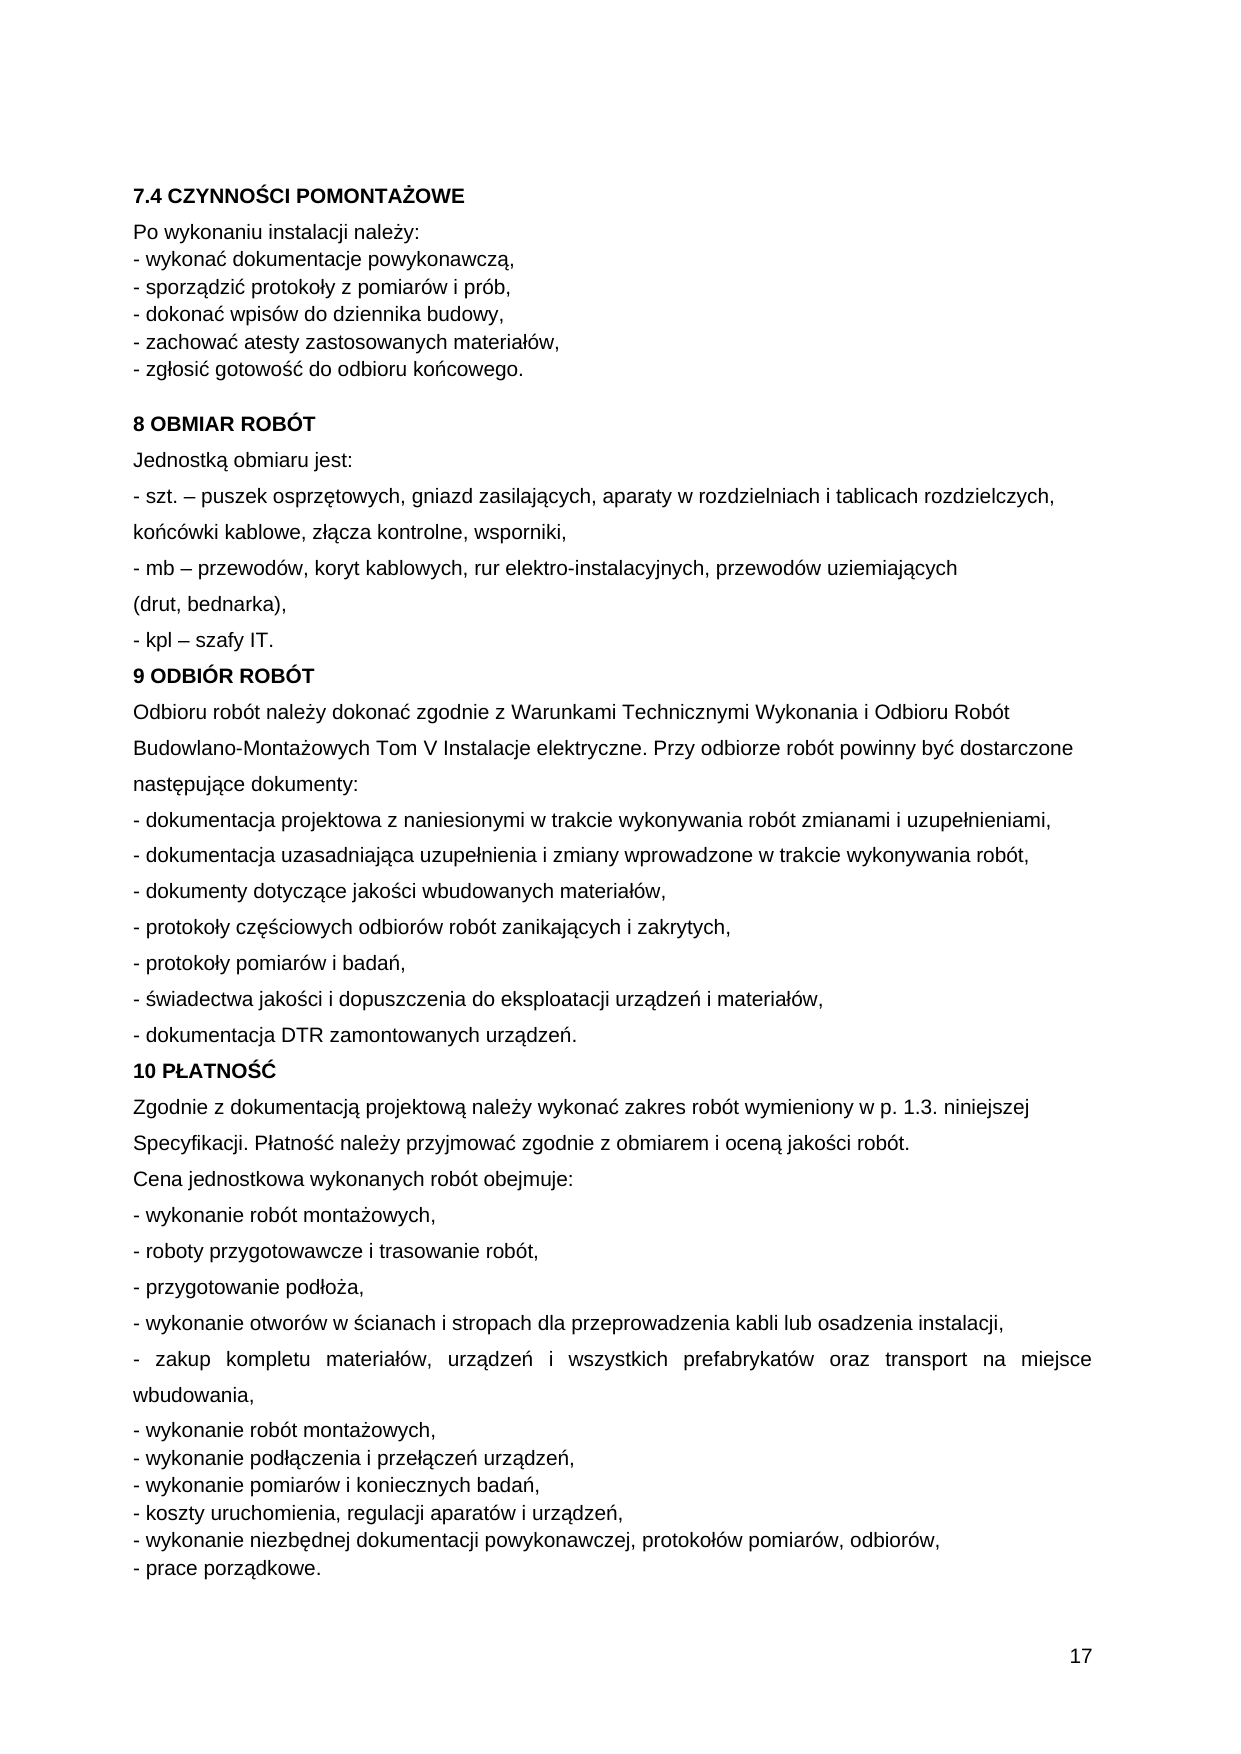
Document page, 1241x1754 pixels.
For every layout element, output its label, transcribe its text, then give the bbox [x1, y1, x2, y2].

text - sporządzić protokoły z pomiarów i prób, [133, 274, 1092, 298]
text - protokoły pomiarów i badań, [133, 951, 1092, 975]
text - wykonanie otworów w ścianach i stropach dla przeprowadzenia kabli lub osadzenia instalacji, [133, 1311, 1092, 1334]
text następujące dokumenty: [133, 771, 1092, 795]
text (drut, bednarka), [133, 592, 1092, 616]
text Odbioru robót należy dokonać zgodnie z Warunkami Technicznymi Wykonania i Odbioru Robót [133, 699, 1092, 723]
text Jednostką obmiaru jest: [133, 448, 1092, 472]
text - świadectwa jakości i dopuszczenia do eksploatacji urządzeń i materiałów, [133, 987, 1092, 1011]
text 8 OBMIAR ROBÓT [133, 412, 1092, 436]
text - dokumentacja projektowa z naniesionymi w trakcie wykonywania robót zmianami i uzupełnieniami, [133, 807, 1092, 831]
text Po wykonaniu instalacji należy: [133, 219, 1092, 243]
text 7.4 CZYNNOŚCI POMONTAŻOWE [133, 184, 1092, 208]
text 10 PŁATNOŚĆ [133, 1059, 1092, 1083]
text - kpl – szafy IT. [133, 628, 1092, 652]
text - zachować atesty zastosowanych materiałów, [133, 329, 1092, 353]
text Specyfikacji. Płatność należy przyjmować zgodnie z obmiarem i oceną jakości robót. [133, 1131, 1092, 1155]
text Budowlano-Montażowych Tom V Instalacje elektryczne. Przy odbiorze robót powinny być dostarczone [133, 736, 1092, 759]
text - koszty uruchomienia, regulacji aparatów i urządzeń, [133, 1501, 1092, 1525]
text - szt. – puszek osprzętowych, gniazd zasilających, aparaty w rozdzielniach i tablicach rozdzielczych, [133, 484, 1092, 508]
text - wykonanie robót montażowych, [133, 1418, 1092, 1442]
text końcówki kablowe, złącza kontrolne, wsporniki, [133, 520, 1092, 544]
text - zgłosić gotowość do odbioru końcowego. [133, 357, 1092, 381]
text - zakup kompletu materiałów, urządzeń i wszystkich prefabrykatów oraz transport na miejsce wbudowania, [133, 1346, 1092, 1406]
text Cena jednostkowa wykonanych robót obejmuje: [133, 1167, 1092, 1191]
text - dokumenty dotyczące jakości wbudowanych materiałów, [133, 879, 1092, 903]
text - wykonanie robót montażowych, [133, 1203, 1092, 1227]
text - prace porządkowe. [133, 1556, 1092, 1580]
text - przygotowanie podłoża, [133, 1274, 1092, 1298]
text - protokoły częściowych odbiorów robót zanikających i zakrytych, [133, 915, 1092, 939]
text - dokonać wpisów do dziennika budowy, [133, 302, 1092, 326]
text - dokumentacja uzasadniająca uzupełnienia i zmiany wprowadzone w trakcie wykonywania robót, [133, 843, 1092, 867]
text - dokumentacja DTR zamontowanych urządzeń. [133, 1023, 1092, 1047]
text - wykonać dokumentacje powykonawczą, [133, 247, 1092, 271]
text - wykonanie podłączenia i przełączeń urządzeń, [133, 1446, 1092, 1470]
text - mb – przewodów, koryt kablowych, rur elektro-instalacyjnych, przewodów uziemiających [133, 556, 1092, 580]
text - wykonanie pomiarów i koniecznych badań, [133, 1473, 1092, 1497]
text - roboty przygotowawcze i trasowanie robót, [133, 1239, 1092, 1263]
text 9 ODBIÓR ROBÓT [133, 664, 1092, 688]
text Zgodnie z dokumentacją projektową należy wykonać zakres robót wymieniony w p. 1.3. niniejszej [133, 1095, 1092, 1119]
text - wykonanie niezbędnej dokumentacji powykonawczej, protokołów pomiarów, odbiorów, [133, 1528, 1092, 1552]
